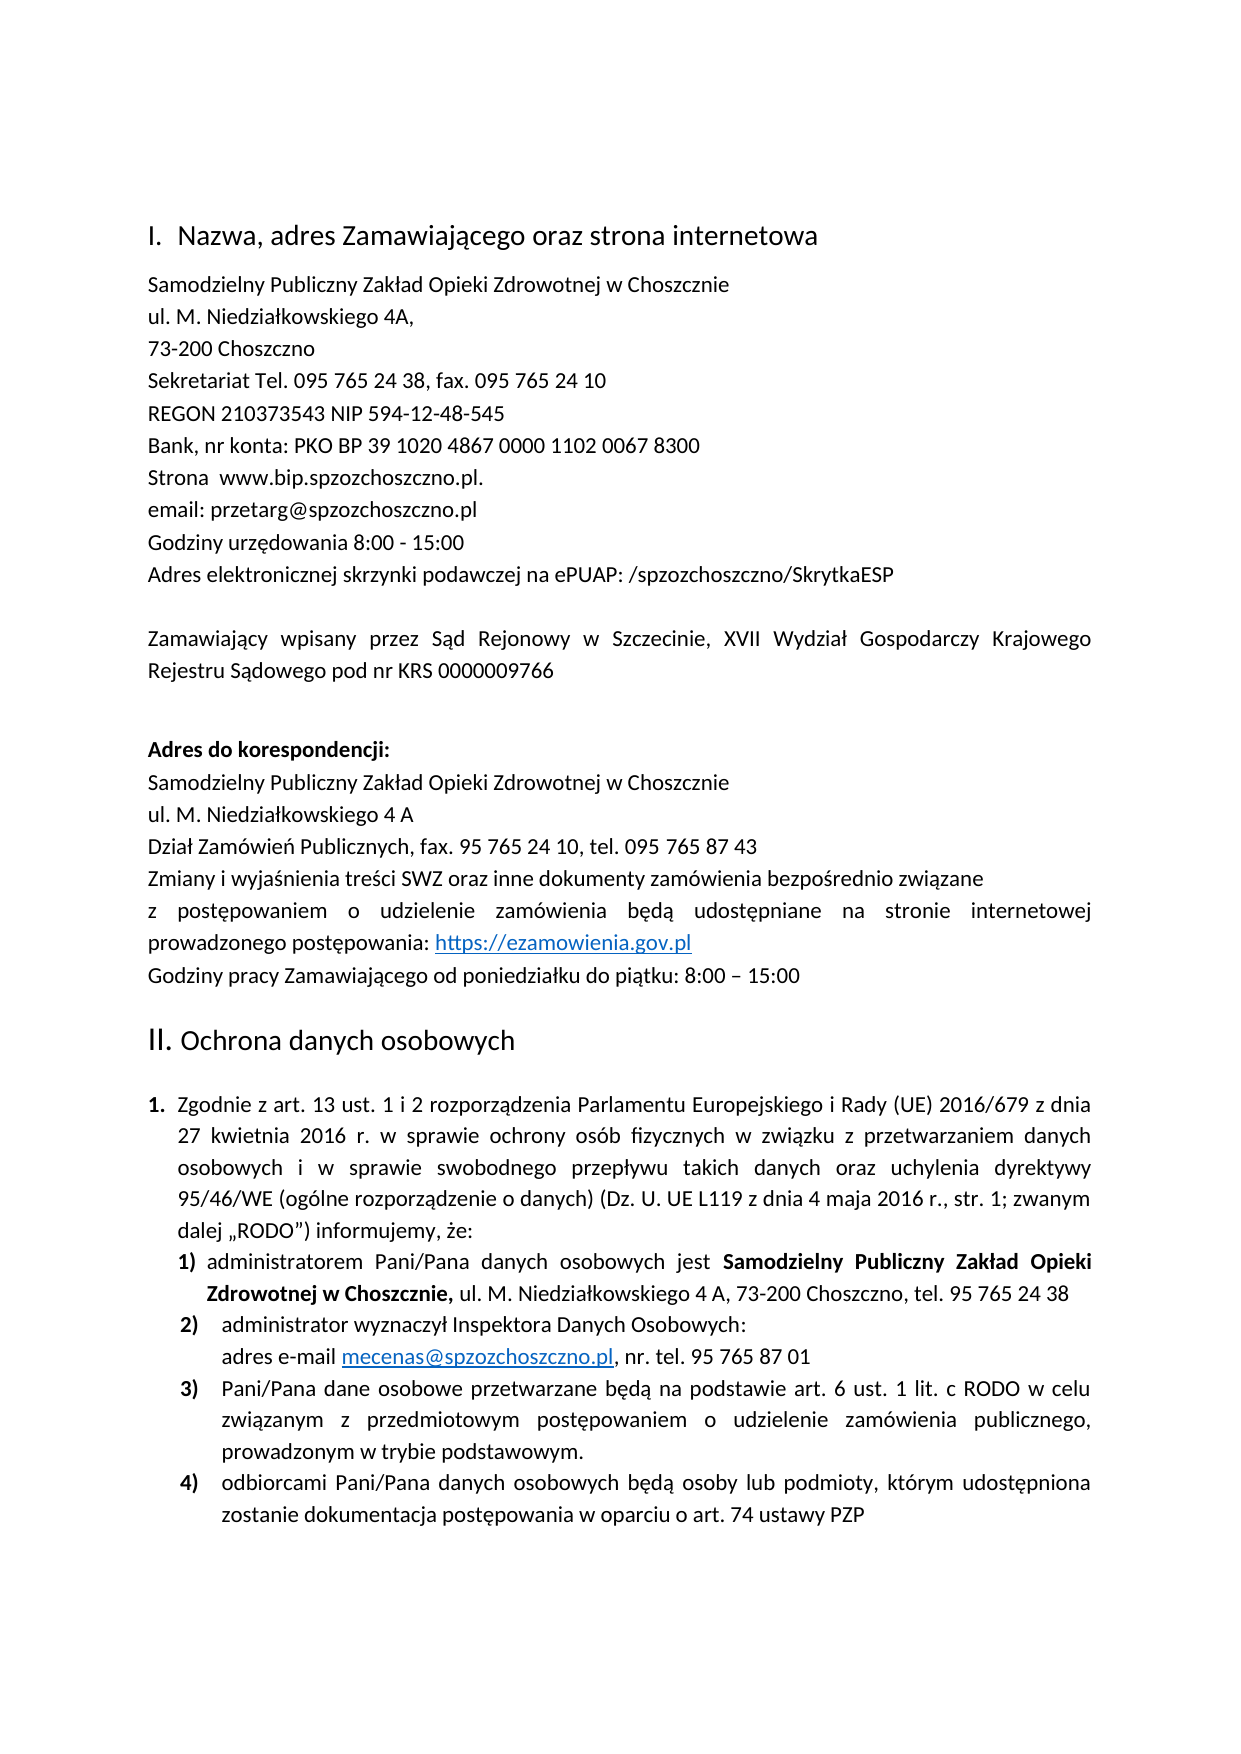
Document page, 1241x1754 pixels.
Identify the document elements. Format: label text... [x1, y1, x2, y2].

subtitle Samodzielny Publiczny Zakład Opieki Zdrowotnej w Choszcznie [148, 270, 1093, 298]
subtitle Samodzielny Publiczny Zakład Opieki Zdrowotnej w Choszcznie [148, 768, 1093, 796]
subtitle REGON 210373543 NIP 594-12-48-545 [148, 399, 1093, 427]
list administratorem Pani/Pana danych osobowych jest Samodzielny Publiczny Zakład Opieki Zdrowotnej w Choszcznie, ul. M. Niedziałkowskiego 4 A, 73-200 Choszczno, tel. 95 765 24 38 [177, 1247, 1093, 1307]
subtitle Bank, nr konta: PKO BP 39 1020 4867 0000 1102 0067 8300 [148, 431, 1093, 459]
list odbiorcami Pani/Pana danych osobowych będą osoby lub podmioty, którym udostępniona zostanie dokumentacja postępowania w oparciu o art. 74 ustawy PZP [180, 1468, 1093, 1528]
subtitle ul. M. Niedziałkowskiego 4A, [148, 302, 1093, 330]
subtitle Strona www.bip.spzozchoszczno.pl. [148, 463, 1093, 491]
subtitle Adres elektronicznej skrzynki podawczej na ePUAP: /spzozchoszczno/SkrytkaESP [148, 560, 1093, 588]
subtitle 73-200 Choszczno [148, 334, 1093, 362]
list administrator wyznaczył Inspektora Danych Osobowych: [180, 1311, 1093, 1339]
subtitle Godziny urzędowania 8:00 - 15:00 [148, 528, 1093, 556]
subtitle Adres do korespondencji: [148, 735, 1093, 763]
list Zgodnie z art. 13 ust. 1 i 2 rozporządzenia Parlamentu Europejskiego i Rady (UE) 2016/679 z dnia 27 kwietnia 2016 r. w sprawie ochrony osób fizycznych w związku z przetwarzaniem danych osobowych i w sprawie swobodnego przepływu takich danych oraz uchylenia dyrektywy 95/46/WE (ogólne rozporządzenie o danych) (Dz. U. UE L119 z dnia 4 maja 2016 r., str. 1; zwanym dalej „RODO”) informujemy, że: [148, 1090, 1093, 1244]
subtitle z postępowaniem o udzielenie zamówienia będą udostępniane na stronie internetowej prowadzonego postępowania: https://ezamowienia.gov.pl [148, 896, 1093, 957]
subtitle Sekretariat Tel. 095 765 24 38, fax. 095 765 24 10 [148, 367, 1093, 395]
subtitle Nazwa, adres Zamawiającego oraz strona internetowa [148, 217, 1093, 252]
subtitle email: przetarg@spzozchoszczno.pl [148, 495, 1093, 523]
subtitle II. Ochrona danych osobowych [148, 1018, 1093, 1059]
subtitle ul. M. Niedziałkowskiego 4 A [148, 800, 1093, 828]
list Pani/Pana dane osobowe przetwarzane będą na podstawie art. 6 ust. 1 lit. c RODO w celu związanym z przedmiotowym postępowaniem o udzielenie zamówienia publicznego, prowadzonym w trybie podstawowym. [180, 1374, 1093, 1465]
text adres e-mail mecenas@spzozchoszczno.pl, nr. tel. 95 765 87 01 [221, 1342, 1093, 1370]
subtitle Godziny pracy Zamawiającego od poniedziałku do piątku: 8:00 – 15:00 [148, 961, 1093, 989]
subtitle Zmiany i wyjaśnienia treści SWZ oraz inne dokumenty zamówienia bezpośrednio związane [148, 864, 1093, 892]
subtitle Dział Zamówień Publicznych, fax. 95 765 24 10, tel. 095 765 87 43 [148, 832, 1093, 860]
subtitle Zamawiający wpisany przez Sąd Rejonowy w Szczecinie, XVII Wydział Gospodarczy Krajowego Rejestru Sądowego pod nr KRS 0000009766 [148, 624, 1093, 684]
